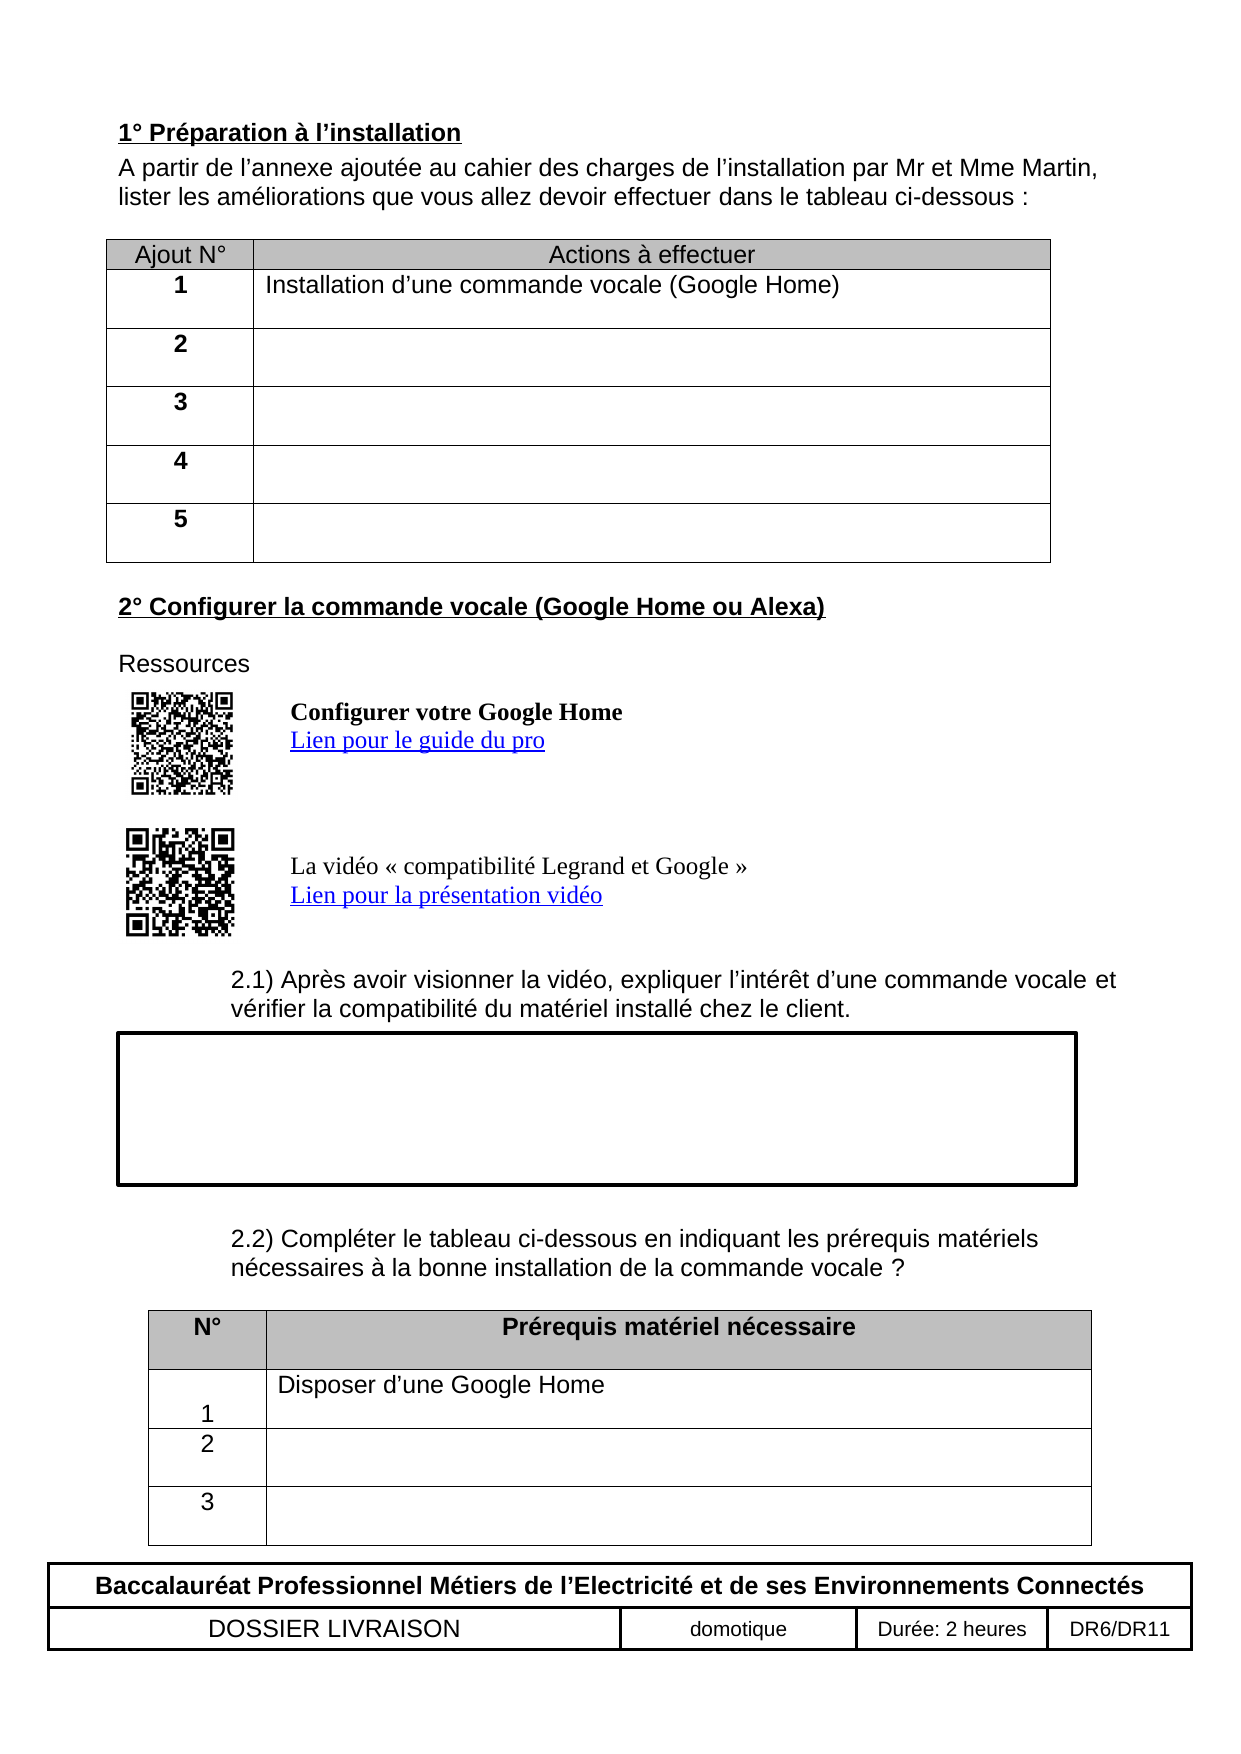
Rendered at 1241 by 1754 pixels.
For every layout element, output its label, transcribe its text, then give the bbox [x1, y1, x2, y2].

table_cell Disposer d’une Google Home [267, 1370, 1091, 1427]
table_header Actions à effectuer [254, 240, 1050, 269]
table_header N° [149, 1311, 266, 1369]
table_cell 1 [149, 1370, 266, 1427]
table_cell 5 [107, 504, 253, 562]
table_cell [254, 504, 1050, 562]
text 2.1) Après avoir visionner la vidéo, expliquer l’intérêt d’une commande vocale et vérifier la compatibilité du matériel installé chez le client. [231, 965, 1122, 1023]
table_cell Installation d’une commande vocale (Google Home) [254, 270, 1050, 328]
table_cell 2 [107, 329, 253, 386]
table_cell 3 [107, 387, 253, 445]
picture [118, 820, 242, 944]
table_header Ajout N° [107, 240, 253, 269]
table_cell [254, 446, 1050, 503]
table_cell 1 [107, 270, 253, 328]
table_cell 2 [149, 1429, 266, 1486]
table_cell [254, 329, 1050, 386]
picture [125, 689, 238, 800]
table_header Prérequis matériel nécessaire [267, 1311, 1091, 1369]
table_cell [254, 387, 1050, 445]
table_cell 3 [149, 1487, 266, 1544]
table_cell [267, 1487, 1091, 1544]
table_cell 4 [107, 446, 253, 503]
text Ressources [118, 649, 1122, 678]
text 2.2) Compléter le tableau ci-dessous en indiquant les prérequis matériels nécessaires à la bonne installation de la commande vocale ? [231, 1224, 1122, 1282]
subtitle 1° Préparation à l’installation [118, 118, 1122, 147]
table_cell [267, 1429, 1091, 1486]
text 2° Configurer la commande vocale (Google Home ou Alexa) [118, 592, 1122, 620]
text A partir de l’annexe ajoutée au cahier des charges de l’installation par Mr et Mme Martin, lister les améliorations que vous allez devoir effectuer dans le tableau ci-dessous : [118, 153, 1122, 211]
